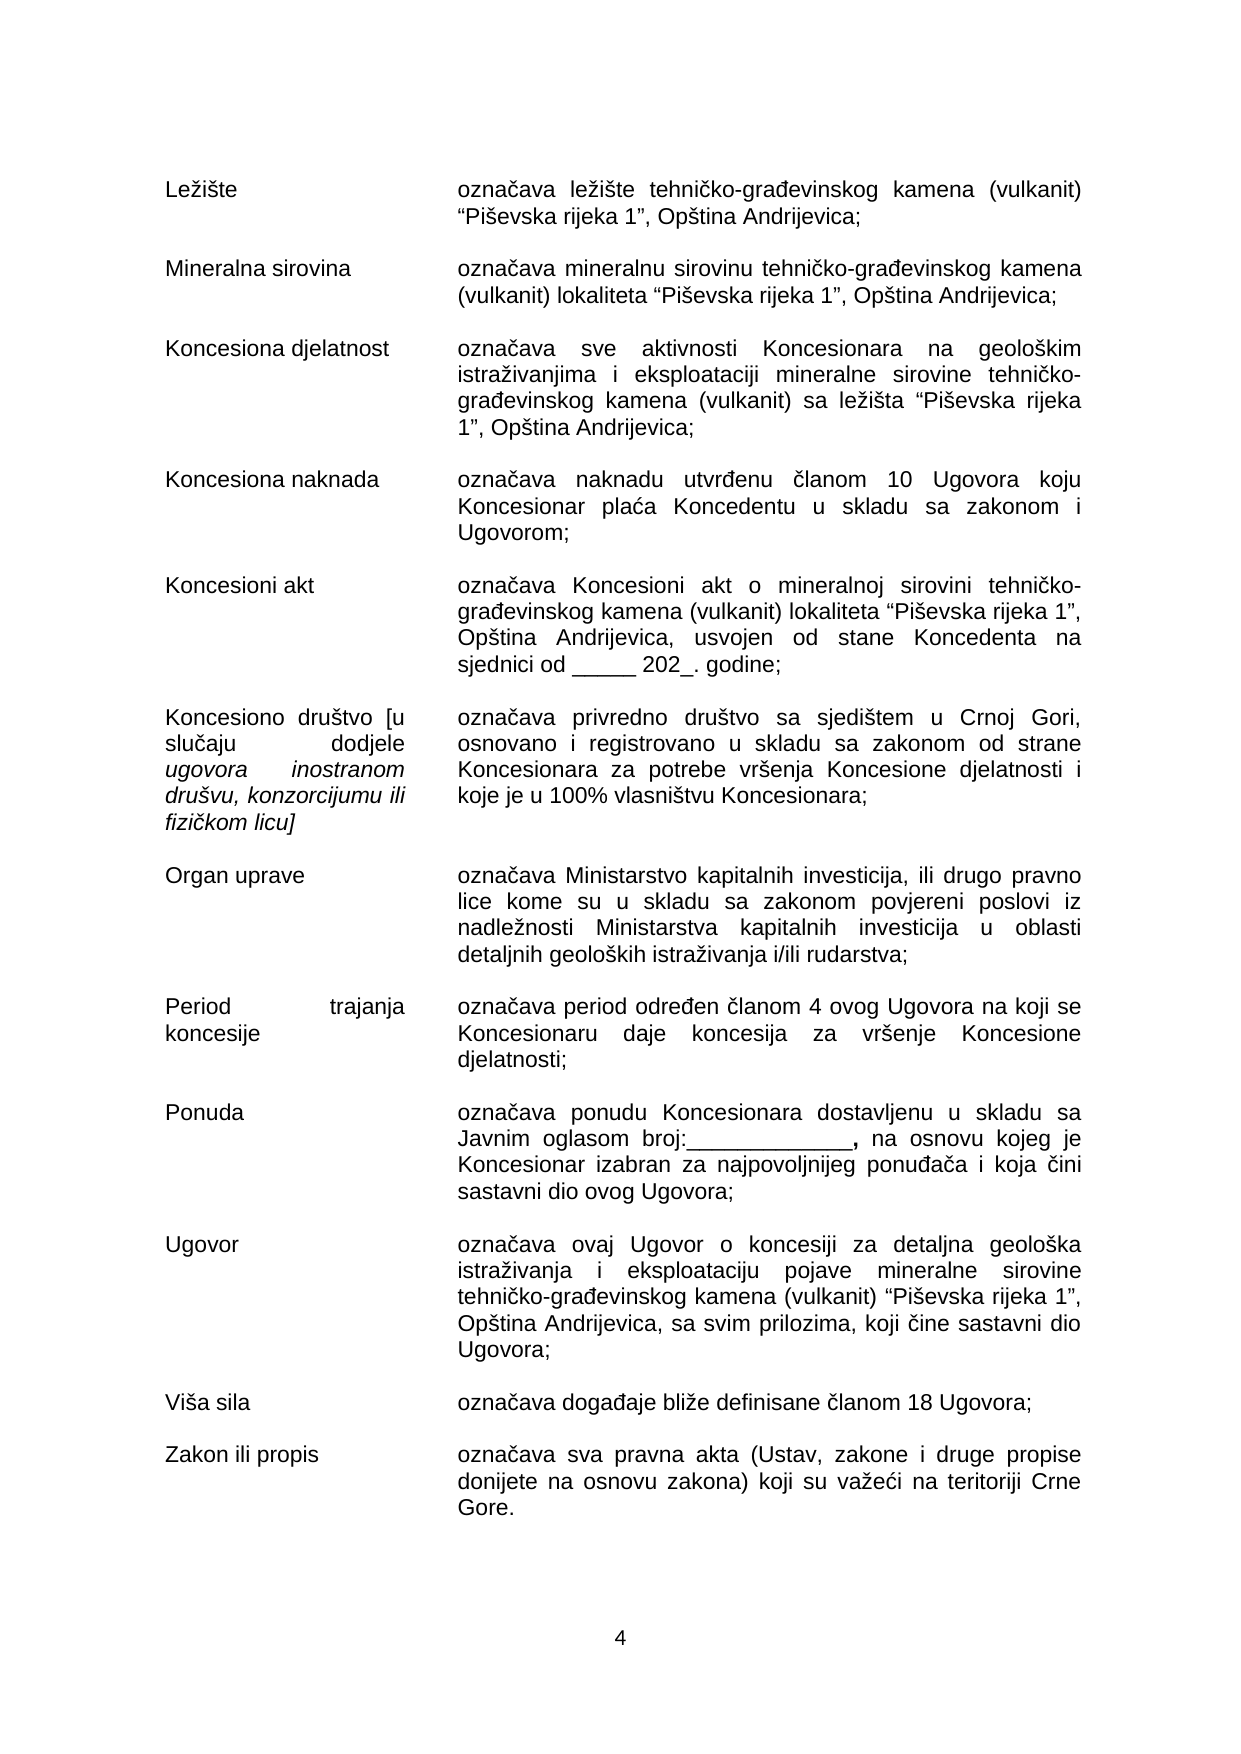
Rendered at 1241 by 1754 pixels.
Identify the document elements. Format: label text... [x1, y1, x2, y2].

table_cell označava privredno društvo sa sjedištem u Crnoj Gori, osnovano i registrovano u skladu sa zakonom od strane Koncesionara za potrebe vršenja Koncesione djelatnosti i koje je u 100% vlasništvu Koncesionara; [431, 704, 1108, 862]
table_cell označava naknadu utvrđenu članom 10 Ugovora koju Koncesionar plaća Koncedentu u skladu sa zakonom i Ugovorom; [431, 466, 1108, 572]
table_cell označava događaje bliže definisane članom 18 Ugovora; [431, 1389, 1108, 1441]
table_cell Period trajanja koncesije [139, 993, 431, 1099]
table_cell Organ uprave [139, 862, 431, 993]
table_cell Koncesiona djelatnost [139, 335, 431, 466]
table_cell Koncesiona naknada [139, 466, 431, 572]
table_cell označava sve aktivnosti Koncesionara na geološkim istraživanjima i eksploataciji mineralne sirovine tehničko-građevinskog kamena (vulkanit) sa ležišta “Piševska rijeka 1”, Opština Andrijevica; [431, 335, 1108, 466]
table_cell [431, 150, 1108, 255]
table_cell Zakon ili propis [139, 1441, 431, 1599]
table_cell označava ovaj Ugovor o koncesiji za detaljna geološka istraživanja i eksploataciju pojave mineralne sirovine tehničko-građevinskog kamena (vulkanit) “Piševska rijeka 1”, Opština Andrijevica, sa svim prilozima, koji čine sastavni dio Ugovora; [431, 1231, 1108, 1389]
table_cell Koncesiono društvo [u slučaju dodjele ugovora inostranom drušvu, konzorcijumu ili fizičkom licu] [139, 704, 431, 862]
table_cell označava mineralnu sirovinu tehničko-građevinskog kamena (vulkanit) lokaliteta “Piševska rijeka 1”, Opština Andrijevica; [431, 255, 1108, 334]
table_cell Viša sila [139, 1389, 431, 1441]
table_cell Ugovor [139, 1231, 431, 1389]
table_cell Ležište [139, 150, 431, 255]
table_cell Mineralna sirovina [139, 255, 431, 334]
table_cell označava Koncesioni akt o mineralnoj sirovini tehničko-građevinskog kamena (vulkanit) lokaliteta “Piševska rijeka 1”, Opština Andrijevica, usvojen od stane Koncedenta na sjednici od _____ 202_. godine; [431, 572, 1108, 703]
table_cell Koncesioni akt [139, 572, 431, 703]
table_cell označava period određen članom 4 ovog Ugovora na koji se Koncesionaru daje koncesija za vršenje Koncesione djelatnosti; [431, 993, 1108, 1099]
table_cell označava ponudu Koncesionara dostavljenu u skladu sa Javnim oglasom broj:_____________, na osnovu kojeg je Koncesionar izabran za najpovoljnijeg ponuđača i koja čini sastavni dio ovog Ugovora; [431, 1099, 1108, 1231]
table_cell označava Ministarstvo kapitalnih investicija, ili drugo pravno lice kome su u skladu sa zakonom povjereni poslovi iz nadležnosti Ministarstva kapitalnih investicija u oblasti detaljnih geoloških istraživanja i/ili rudarstva; [431, 862, 1108, 993]
table_cell Ponuda [139, 1099, 431, 1231]
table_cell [431, 1441, 1108, 1599]
